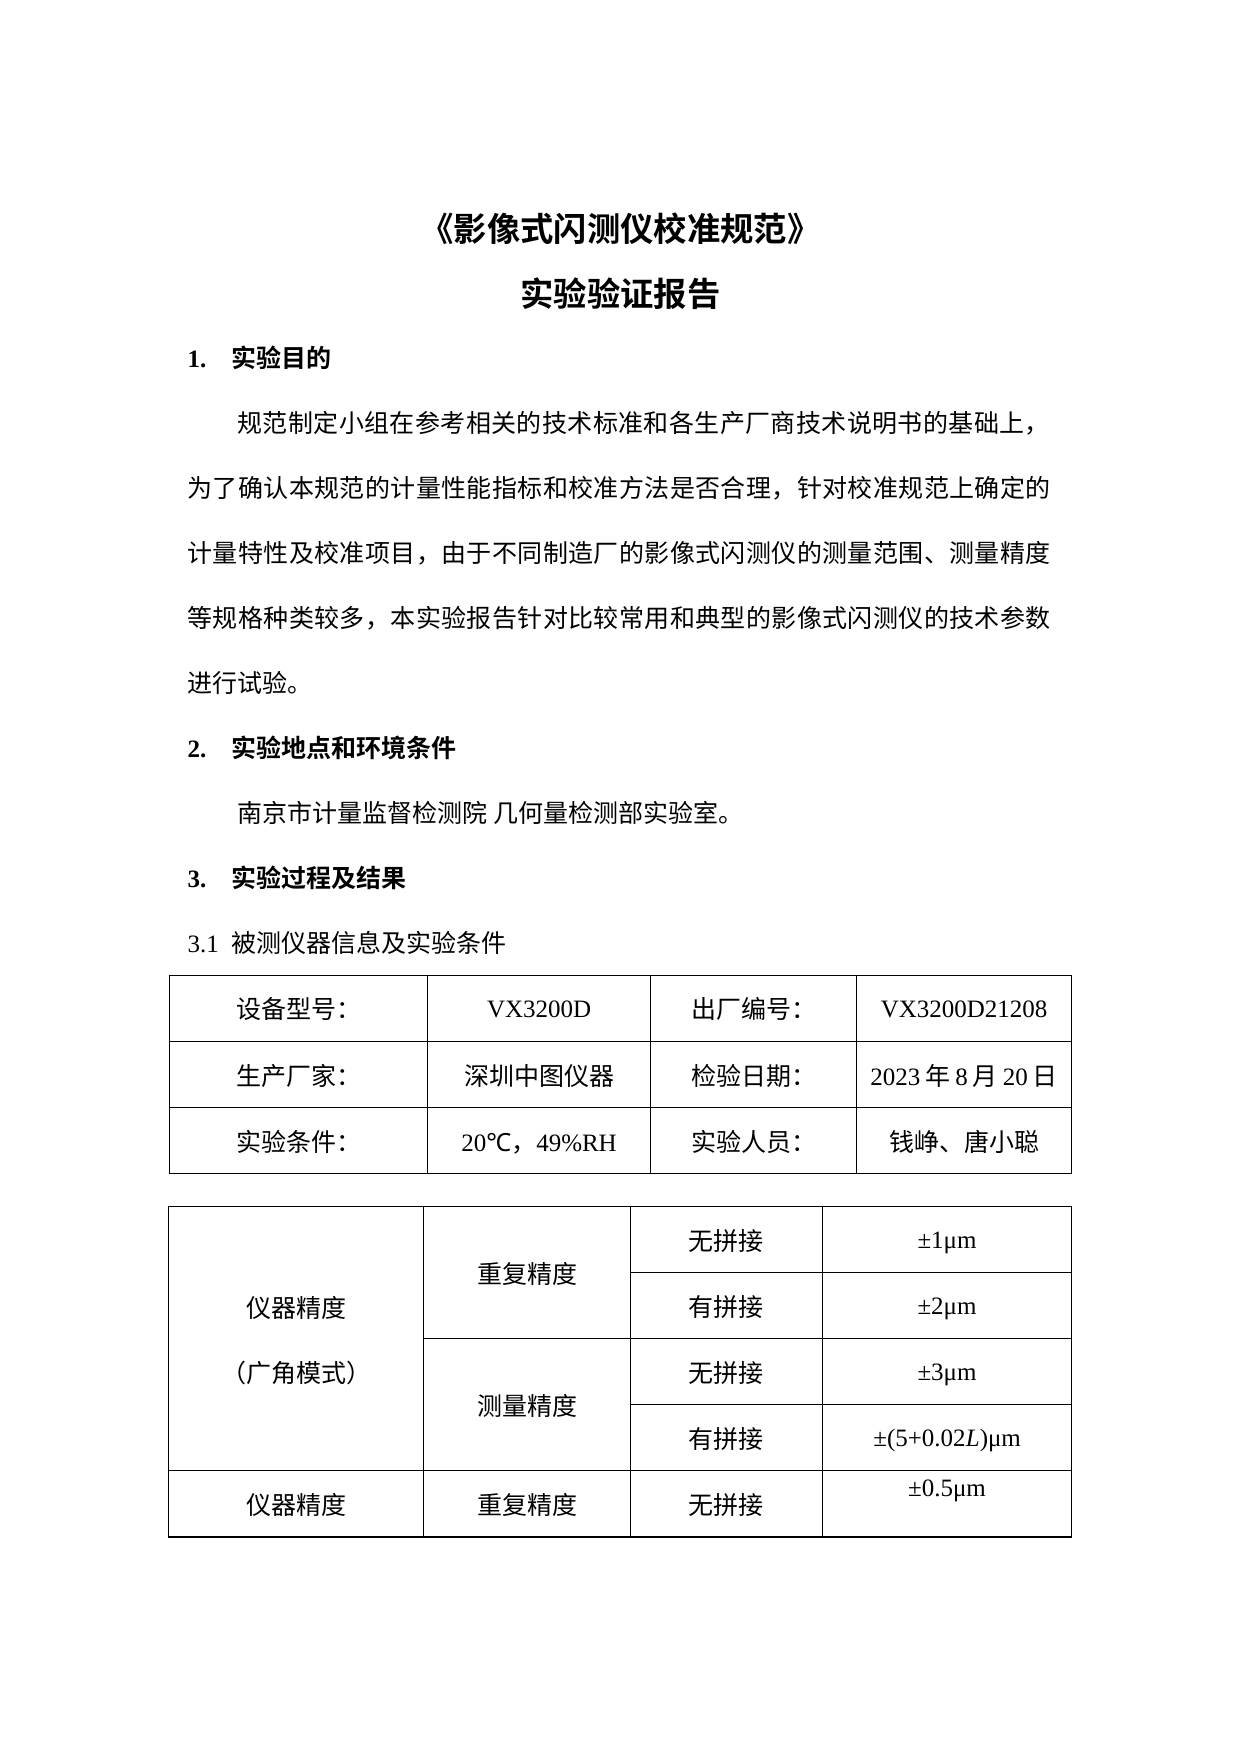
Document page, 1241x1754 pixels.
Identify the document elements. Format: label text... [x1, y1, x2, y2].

table_header ±1μm [823, 1207, 1071, 1272]
table_cell ±2μm [823, 1273, 1071, 1338]
table_cell 生产厂家： [170, 1042, 427, 1107]
table_header 仪器精度 （广角模式） [169, 1207, 423, 1470]
subtitle 实验过程及结果 [187, 844, 1053, 909]
text 实验验证报告 [187, 259, 1053, 324]
table_cell ±(5+0.02L)μm [823, 1405, 1071, 1470]
table_cell 有拼接 [631, 1273, 822, 1338]
table_cell 仪器精度 （高精度模式） [169, 1471, 423, 1536]
text 《影像式闪测仪校准规范》 [187, 194, 1053, 259]
table_cell ±3μm [823, 1339, 1071, 1404]
table_header 出厂编号： [651, 976, 856, 1041]
table_cell 无拼接 [631, 1471, 822, 1536]
table_cell 检验日期： [651, 1042, 856, 1107]
table_cell 钱峥、唐小聪 [857, 1108, 1071, 1173]
table_cell 20℃，49%RH [428, 1108, 650, 1173]
table_header VX3200D21208 [857, 976, 1071, 1041]
subtitle 实验地点和环境条件 [187, 714, 1053, 779]
text 南京市计量监督检测院 几何量检测部实验室。 [187, 779, 1053, 844]
table_header VX3200D [428, 976, 650, 1041]
table_cell ±0.5μm [823, 1471, 1071, 1536]
table_cell 测量精度 [424, 1339, 630, 1470]
table_cell 2023年8月20日 [857, 1042, 1071, 1107]
table_header 无拼接 [631, 1207, 822, 1272]
table_cell 深圳中图仪器 [428, 1042, 650, 1107]
table_cell 无拼接 [631, 1339, 822, 1404]
table_header 重复精度 [424, 1207, 630, 1338]
table_cell 实验条件： [170, 1108, 427, 1173]
table_header 设备型号： [170, 976, 427, 1041]
text 规范制定小组在参考相关的技术标准和各生产厂商技术说明书的基础上，为了确认本规范的计量性能指标和校准方法是否合理，针对校准规范上确定的计量特性及校准项目，由于不同制造厂的影像式闪测仪的测量范围、测量精度等规格种类较多，本实验报告针对比较常用和典型的影像式闪测仪的技术参数进行试验。 [187, 389, 1053, 714]
table_cell 实验人员： [651, 1108, 856, 1173]
list 被测仪器信息及实验条件 [187, 909, 1053, 974]
table_cell 重复精度 [424, 1471, 630, 1536]
table_cell 有拼接 [631, 1405, 822, 1470]
subtitle 实验目的 [187, 324, 1053, 389]
